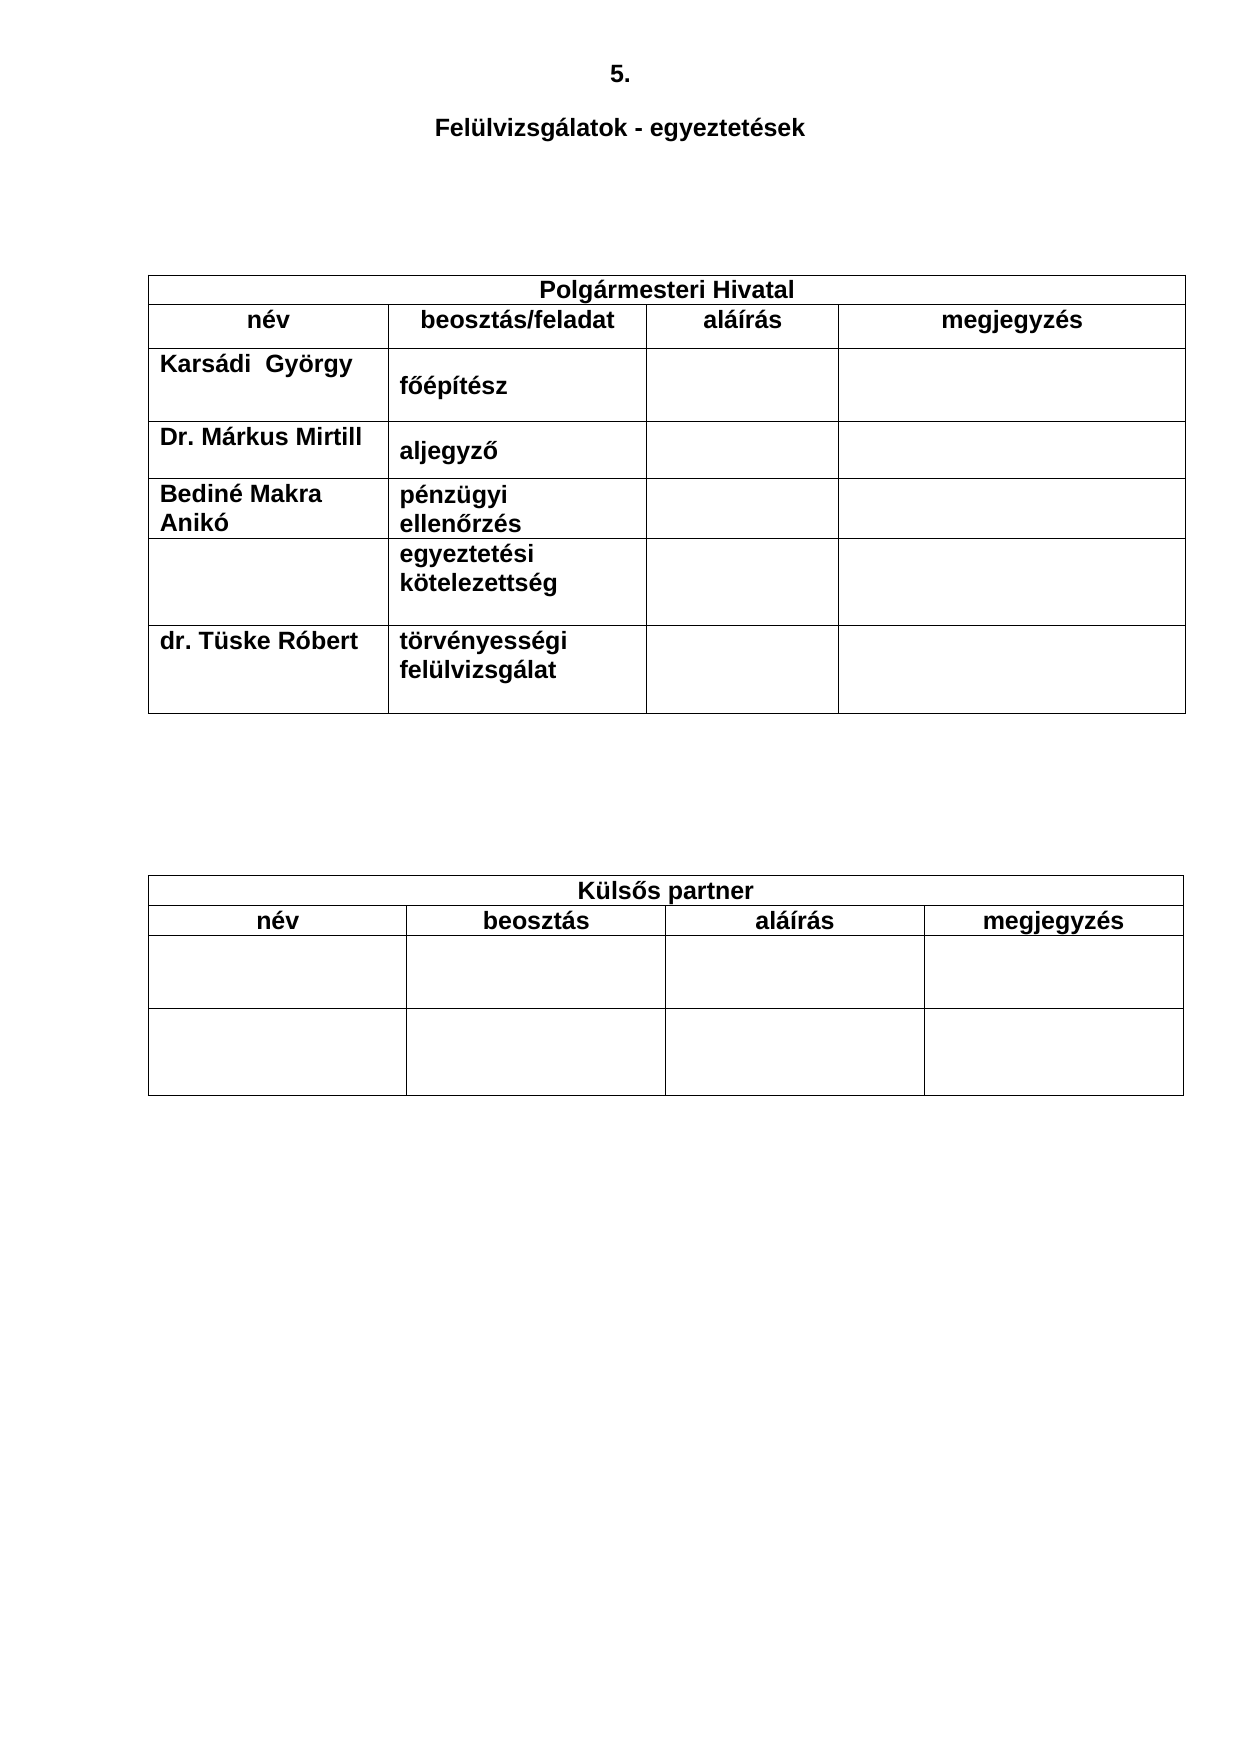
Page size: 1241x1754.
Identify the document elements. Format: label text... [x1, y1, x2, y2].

table_cell aljegyző [389, 422, 646, 478]
table_cell [407, 1009, 665, 1095]
table_cell [839, 479, 1185, 538]
table_cell pénzügyi ellenőrzés [389, 479, 646, 538]
table_cell dr. Tüske Róbert [149, 626, 388, 712]
table_cell [839, 349, 1185, 421]
table_cell [839, 539, 1185, 625]
table_cell név [149, 906, 406, 935]
table_cell [407, 936, 665, 1008]
table_cell [647, 539, 838, 625]
table_cell [666, 1009, 924, 1095]
table_cell aláírás [666, 906, 924, 935]
table_cell megjegyzés [925, 906, 1183, 935]
table_cell megjegyzés [839, 305, 1185, 348]
table_cell [925, 1009, 1183, 1095]
table_cell egyeztetési kötelezettség [389, 539, 646, 625]
text Felülvizsgálatok - egyeztetések [159, 113, 1081, 142]
table_cell Karsádi György [149, 349, 388, 421]
table_cell [647, 626, 838, 712]
table_cell beosztás [407, 906, 665, 935]
table_cell [149, 1009, 406, 1095]
table_cell [925, 936, 1183, 1008]
table_cell [647, 349, 838, 421]
table_cell Bediné Makra Anikó [149, 479, 388, 538]
table_cell [149, 936, 406, 1008]
table_header Polgármesteri Hivatal [149, 276, 1185, 304]
table_header Külsős partner [149, 876, 1183, 905]
table_cell [839, 422, 1185, 478]
text 5. [159, 59, 1081, 88]
table_cell [647, 422, 838, 478]
table_cell [647, 479, 838, 538]
table_cell Dr. Márkus Mirtill [149, 422, 388, 478]
table_cell főépítész [389, 349, 646, 421]
table_cell név [149, 305, 388, 348]
table_cell törvényességi felülvizsgálat [389, 626, 646, 712]
table_cell [839, 626, 1185, 712]
table_cell aláírás [647, 305, 838, 348]
table_cell beosztás/feladat [389, 305, 646, 348]
table_cell [666, 936, 924, 1008]
table_cell [149, 539, 388, 625]
